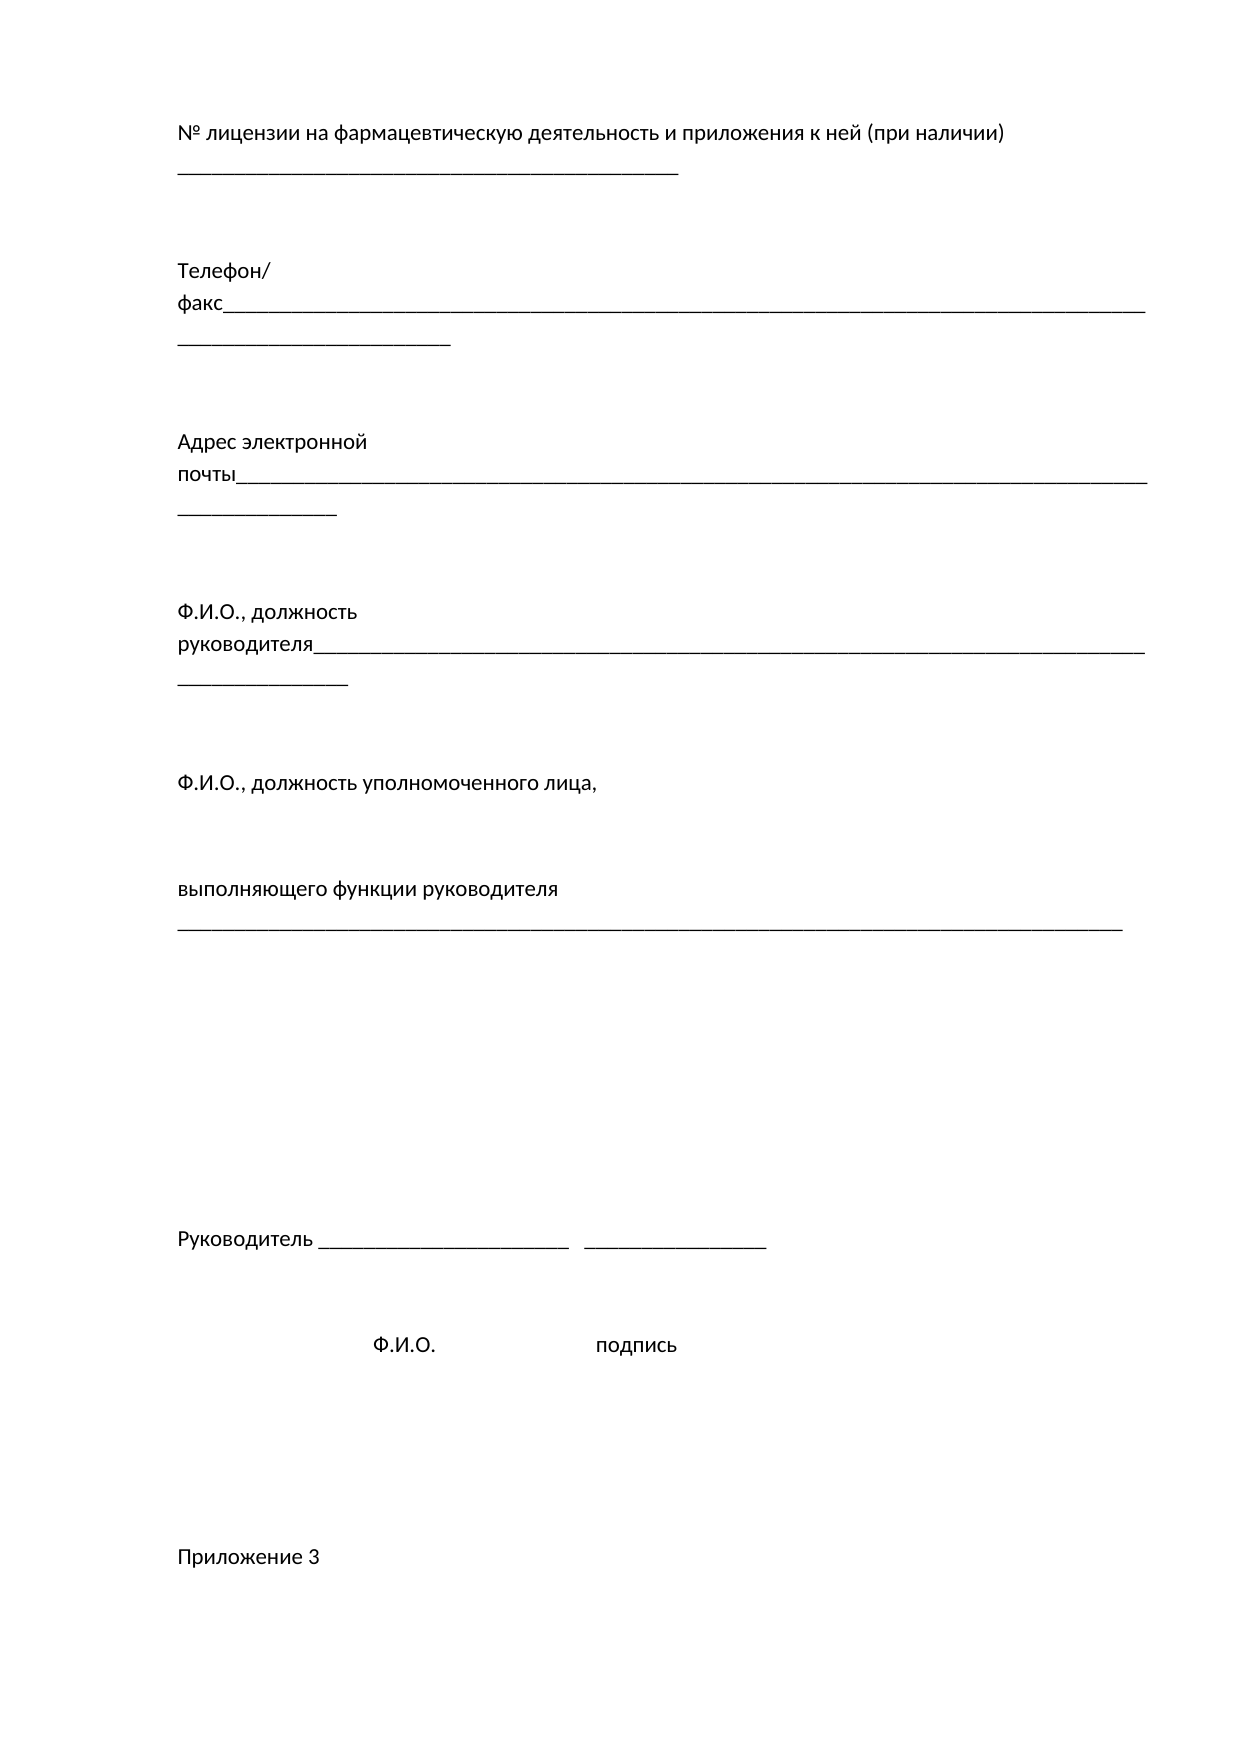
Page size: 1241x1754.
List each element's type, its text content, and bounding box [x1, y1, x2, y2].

text Приложение 3 [177, 1542, 1152, 1570]
text Ф.И.О., должность уполномоченного лица, [177, 768, 1152, 796]
text Ф.И.О. подпись [177, 1330, 1152, 1358]
text Телефон/факс_________________________________________________________________________________________________________ [177, 256, 1152, 349]
text Ф.И.О., должность руководителя________________________________________________________________________________________ [177, 597, 1152, 689]
text Руководитель ______________________ ________________ [177, 1224, 1152, 1252]
text № лицензии на фармацевтическую деятельность и приложения к ней (при наличии) ____________________________________________ [177, 118, 1152, 178]
text выполняющего функции руководителя ___________________________________________________________________________________ [177, 874, 1152, 934]
text Адрес электронной почты______________________________________________________________________________________________ [177, 427, 1152, 519]
